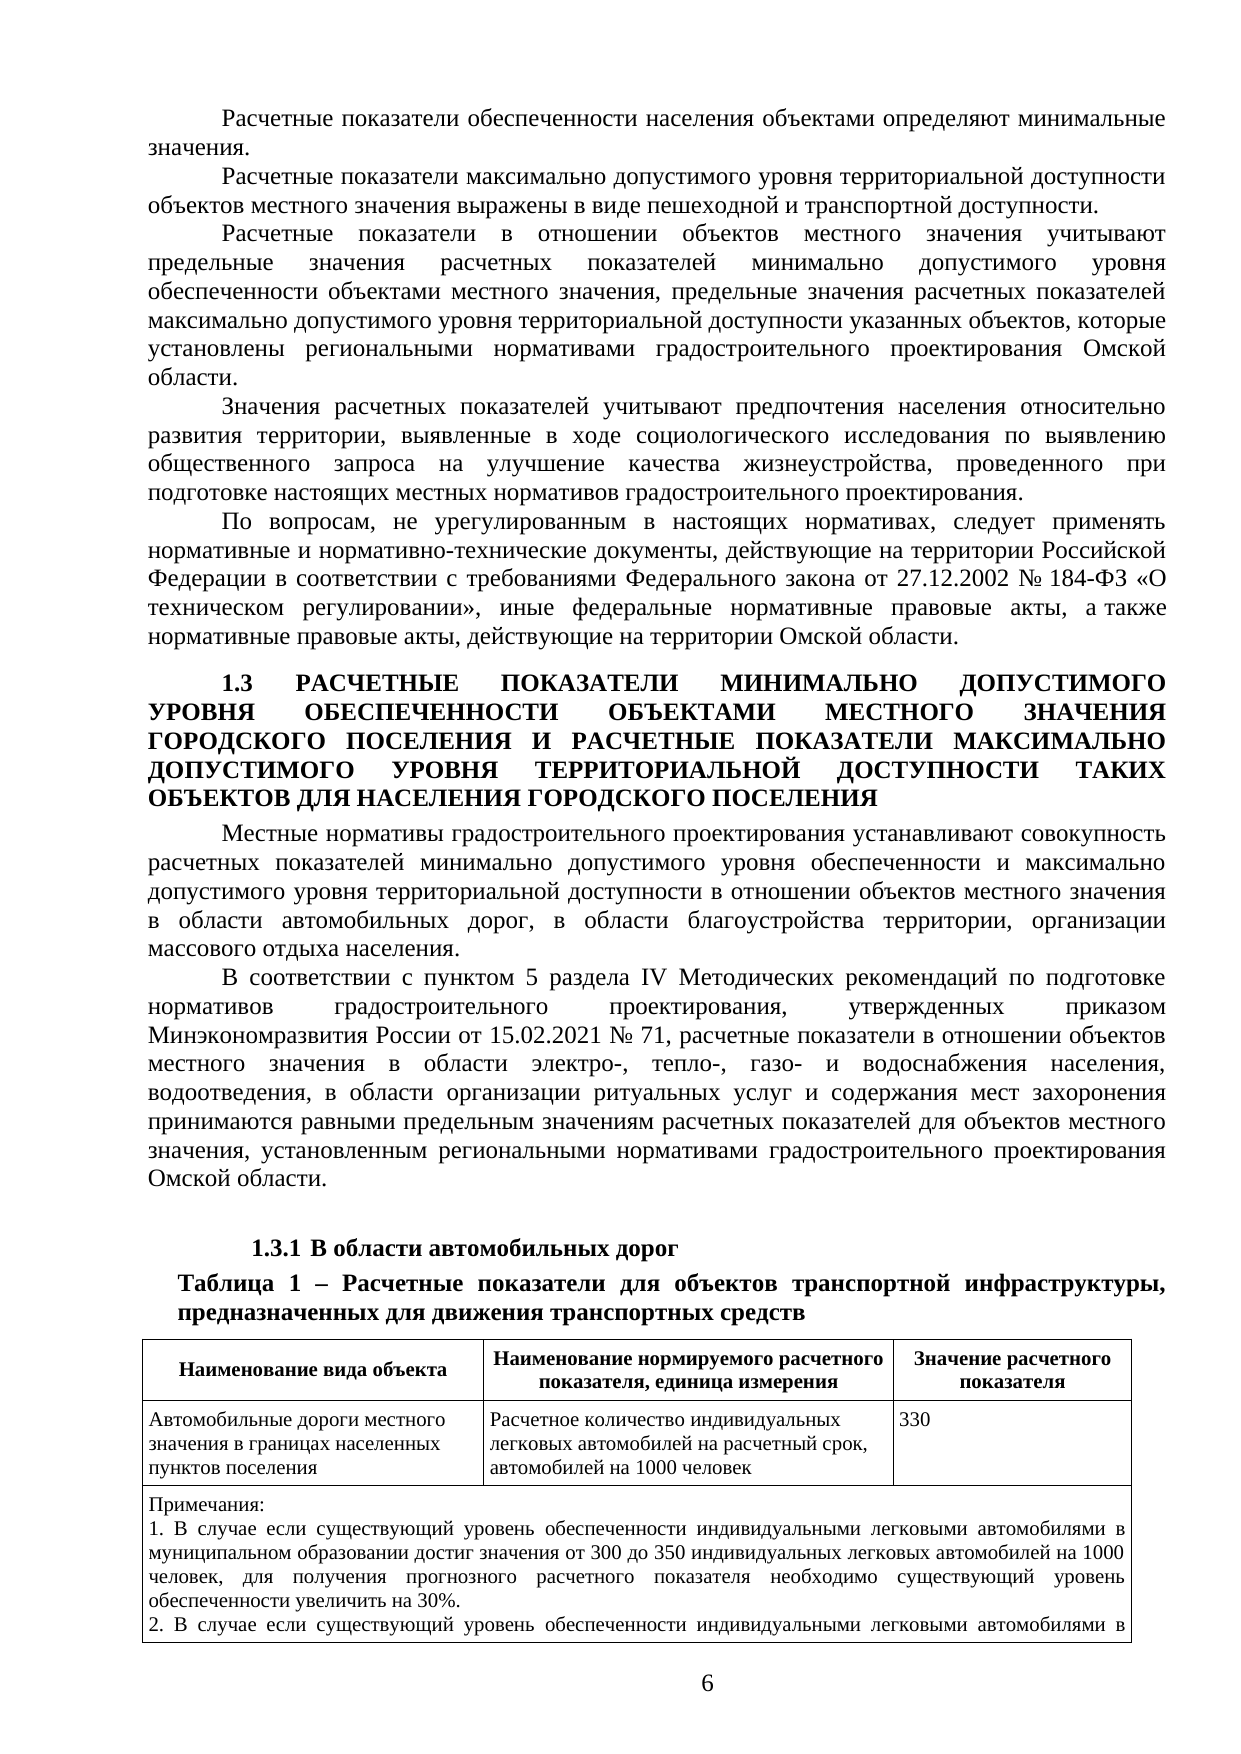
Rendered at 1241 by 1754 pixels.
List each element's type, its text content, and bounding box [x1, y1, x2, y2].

text Значения расчетных показателей учитывают предпочтения населения относительно развития территории, выявленные в ходе социологического исследования по выявлению общественного запроса на улучшение качества жизнеустройства, проведенного при подготовке настоящих местных нормативов градостроительного проектирования. [148, 391, 1167, 506]
text В соответствии с пунктом 5 раздела IV Методических рекомендаций по подготовке нормативов градостроительного проектирования, утвержденных приказом Минэкономразвития России от 15.02.2021 № 71, расчетные показатели в отношении объектов местного значения в области электро-, тепло-, газо- и водоснабжения населения, водоотведения, в области организации ритуальных услуг и содержания мест захоронения принимаются равными предельным значениям расчетных показателей для объектов местного значения, установленным региональными нормативами градостроительного проектирования Омской области. [148, 962, 1167, 1192]
text Расчетные показатели в отношении объектов местного значения учитывают предельные значения расчетных показателей минимально допустимого уровня обеспеченности объектами местного значения, предельные значения расчетных показателей максимально допустимого уровня территориальной доступности указанных объектов, которые установлены региональными нормативами градостроительного проектирования Омской области. [148, 218, 1167, 391]
text Местные нормативы градостроительного проектирования устанавливают совокупность расчетных показателей минимально допустимого уровня обеспеченности и максимально допустимого уровня территориальной доступности в отношении объектов местного значения в области автомобильных дорог, в области благоустройства территории, организации массового отдыха населения. [148, 818, 1167, 962]
table_cell Расчетное количество индивидуальных легковых автомобилей на расчетный срок, автомобилей на 1000 человек [484, 1401, 893, 1484]
table_header Наименование вида объекта [143, 1340, 483, 1399]
subtitle РАСЧЕТНЫЕ ПОКАЗАТЕЛИ МИНИМАЛЬНО ДОПУСТИМОГО УРОВНЯ ОБЕСПЕЧЕННОСТИ ОБЪЕКТАМИ МЕСТНОГО ЗНАЧЕНИЯ ГОРОДСКОГО ПОСЕЛЕНИЯ И РАСЧЕТНЫЕ ПОКАЗАТЕЛИ МАКСИМАЛЬНО ДОПУСТИМОГО УРОВНЯ ТЕРРИТОРИАЛЬНОЙ ДОСТУПНОСТИ ТАКИХ ОБЪЕКТОВ ДЛЯ НАСЕЛЕНИЯ ГОРОДСКОГО ПОСЕЛЕНИЯ [148, 668, 1167, 812]
table_header Наименование нормируемого расчетного показателя, единица измерения [484, 1340, 893, 1399]
table_header Значение расчетного показателя [894, 1340, 1131, 1399]
text Таблица 1 – Расчетные показатели для объектов транспортной инфраструктуры, предназначенных для движения транспортных средств [177, 1268, 1167, 1326]
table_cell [143, 1486, 1131, 1642]
text По вопросам, не урегулированным в настоящих нормативах, следует применять нормативные и нормативно-технические документы, действующие на территории Российской Федерации в соответствии с требованиями Федерального закона от 27.12.2002 № 184-ФЗ «О техническом регулировании», иные федеральные нормативные правовые акты, а также нормативные правовые акты, действующие на территории Омской области. [148, 506, 1167, 650]
subtitle В области автомобильных дорог [177, 1233, 1167, 1262]
table_cell Автомобильные дороги местного значения в границах населенных пунктов поселения [143, 1401, 483, 1484]
list Расчетные показатели обеспеченности населения объектами определяют минимальные значения. [148, 103, 1167, 161]
table_cell 330 [894, 1401, 1131, 1484]
text Расчетные показатели максимально допустимого уровня территориальной доступности объектов местного значения выражены в виде пешеходной и транспортной доступности. [148, 161, 1167, 218]
